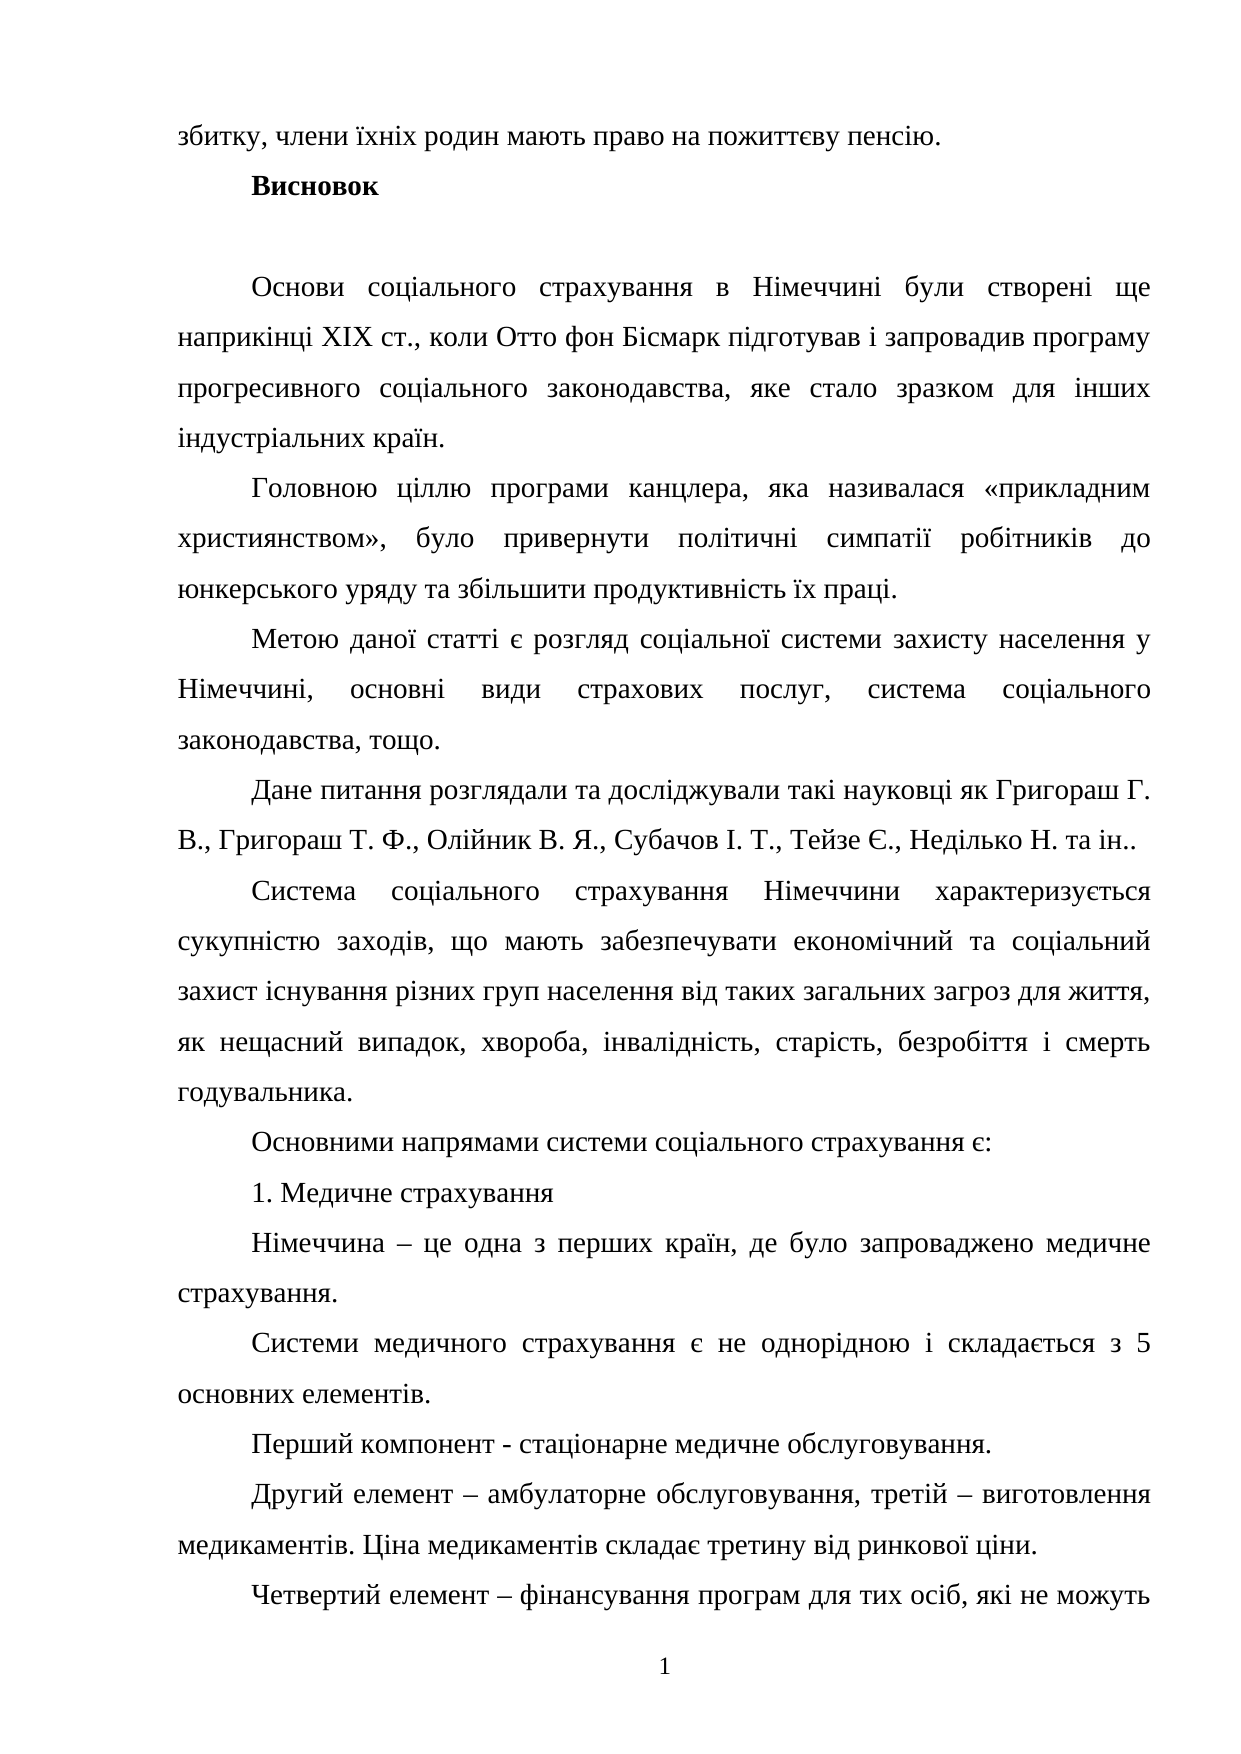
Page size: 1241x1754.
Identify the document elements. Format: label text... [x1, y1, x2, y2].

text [177, 118, 1152, 152]
text Другий елемент – амбулаторне обслуговування, третій – виготовлення медикаментів. Ціна медикаментів складає третину від ринкової ціни. [177, 1477, 1152, 1560]
text Головною ціллю програми канцлера, яка називалася «прикладним християнством», було привернути політичні симпатії робітників до юнкерського уряду та збільшити продуктивність їх праці. [177, 470, 1152, 604]
text Дане питання розглядали та досліджували такі науковці як Григораш Г. В., Григораш Т. Ф., Олійник В. Я., Субачов І. Т., Тейзе Є., Неділько Н. та ін.. [177, 772, 1152, 856]
text Основними напрямами системи соціального страхування є: [177, 1124, 1152, 1158]
text Основи соціального страхування в Німеччині були створені ще наприкінці XIX ст., коли Отто фон Бісмарк підготував і запровадив програму прогресивного соціального законодавства, яке стало зразком для інших індустріальних країн. [177, 269, 1152, 453]
text Система соціального страхування Німеччини характеризується сукупністю заходів, що мають забезпечувати економічний та соціальний захист існування різних груп населення від таких загальних загроз для життя, як нещасний випадок, хвороба, інвалідність, старість, безробіття і смерть годувальника. [177, 873, 1152, 1108]
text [177, 1577, 1152, 1611]
text Метою даної статті є розгляд соціальної системи захисту населення у Німеччині, основні види страхових послуг, система соціального законодавства, тощо. [177, 621, 1152, 755]
text 1. Медичне страхування [177, 1175, 1152, 1208]
text Німеччина – це одна з перших країн, де було запроваджено медичне страхування. [177, 1225, 1152, 1309]
text Перший компонент - стаціонарне медичне обслуговування. [177, 1426, 1152, 1460]
text Системи медичного страхування є не однорідною і складається з 5 основних елементів. [177, 1326, 1152, 1409]
text Висновок [177, 168, 1152, 202]
